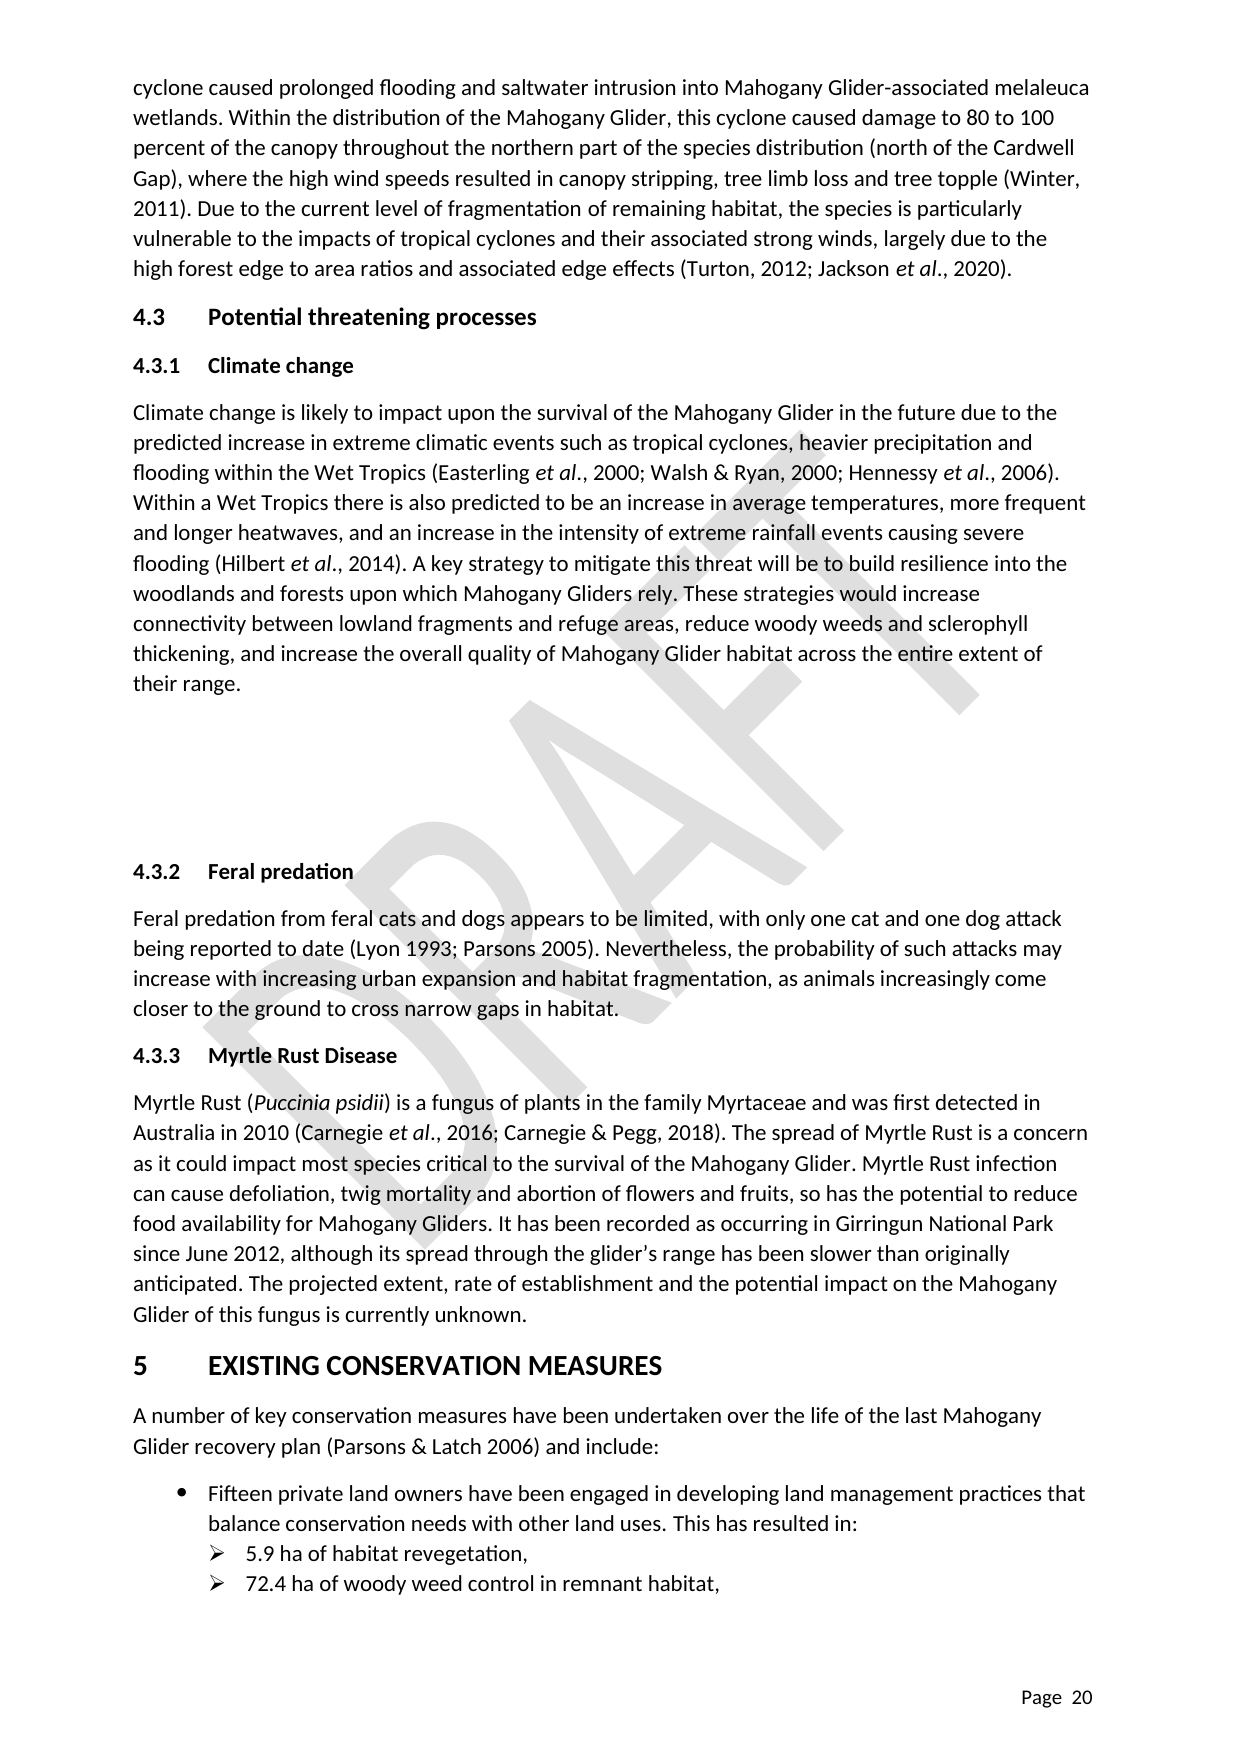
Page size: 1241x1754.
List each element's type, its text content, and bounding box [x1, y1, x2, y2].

subtitle 4.3 Potential threatening processes [133, 301, 1092, 332]
subtitle 5 EXISTING CONSERVATION MEASURES [133, 1347, 1092, 1382]
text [133, 73, 1092, 282]
text A number of key conservation measures have been undertaken over the life of the last Mahogany Glider recovery plan (Parsons & Latch 2006) and include: [133, 1402, 1092, 1460]
list Fifteen private land owners have been engaged in developing land management practices that balance conservation needs with other land uses. This has resulted in: [177, 1479, 1092, 1537]
subtitle 4.3.3 Myrtle Rust Disease [133, 1041, 1092, 1069]
subtitle 4.3.2 Feral predation [133, 857, 1092, 885]
text Myrtle Rust (Puccinia psidii) is a fungus of plants in the family Myrtaceae and was first detected in Australia in 2010 (Carnegie et al., 2016; Carnegie & Pegg, 2018). The spread of Myrtle Rust is a concern as it could impact most species critical to the survival of the Mahogany Glider. Myrtle Rust infection can cause defoliation, twig mortality and abortion of flowers and fruits, so has the potential to reduce food availability for Mahogany Gliders. It has been recorded as occurring in Girringun National Park since June 2012, although its spread through the glider’s range has been slower than originally anticipated. The projected extent, rate of establishment and the potential impact on the Mahogany Glider of this fungus is currently unknown. [133, 1088, 1092, 1328]
subtitle 4.3.1 Climate change [133, 351, 1092, 379]
text Climate change is likely to impact upon the survival of the Mahogany Glider in the future due to the predicted increase in extreme climatic events such as tropical cyclones, heavier precipitation and flooding within the Wet Tropics (Easterling et al., 2000; Walsh & Ryan, 2000; Hennessy et al., 2006). Within a Wet Tropics there is also predicted to be an increase in average temperatures, more frequent and longer heatwaves, and an increase in the intensity of extreme rainfall events causing severe flooding (Hilbert et al., 2014). A key strategy to mitigate this threat will be to build resilience into the woodlands and forests upon which Mahogany Gliders rely. These strategies would increase connectivity between lowland fragments and refuge areas, reduce woody weeds and sclerophyll thickening, and increase the overall quality of Mahogany Glider habitat across the entire extent of their range. [133, 398, 1092, 697]
list 5.9 ha of habitat revegetation, [208, 1539, 1092, 1567]
list 72.4 ha of woody weed control in remnant habitat, [208, 1569, 1092, 1597]
text Feral predation from feral cats and dogs appears to be limited, with only one cat and one dog attack being reported to date (Lyon 1993; Parsons 2005). Nevertheless, the probability of such attacks may increase with increasing urban expansion and habitat fragmentation, as animals increasingly come closer to the ground to cross narrow gaps in habitat. [133, 904, 1092, 1022]
